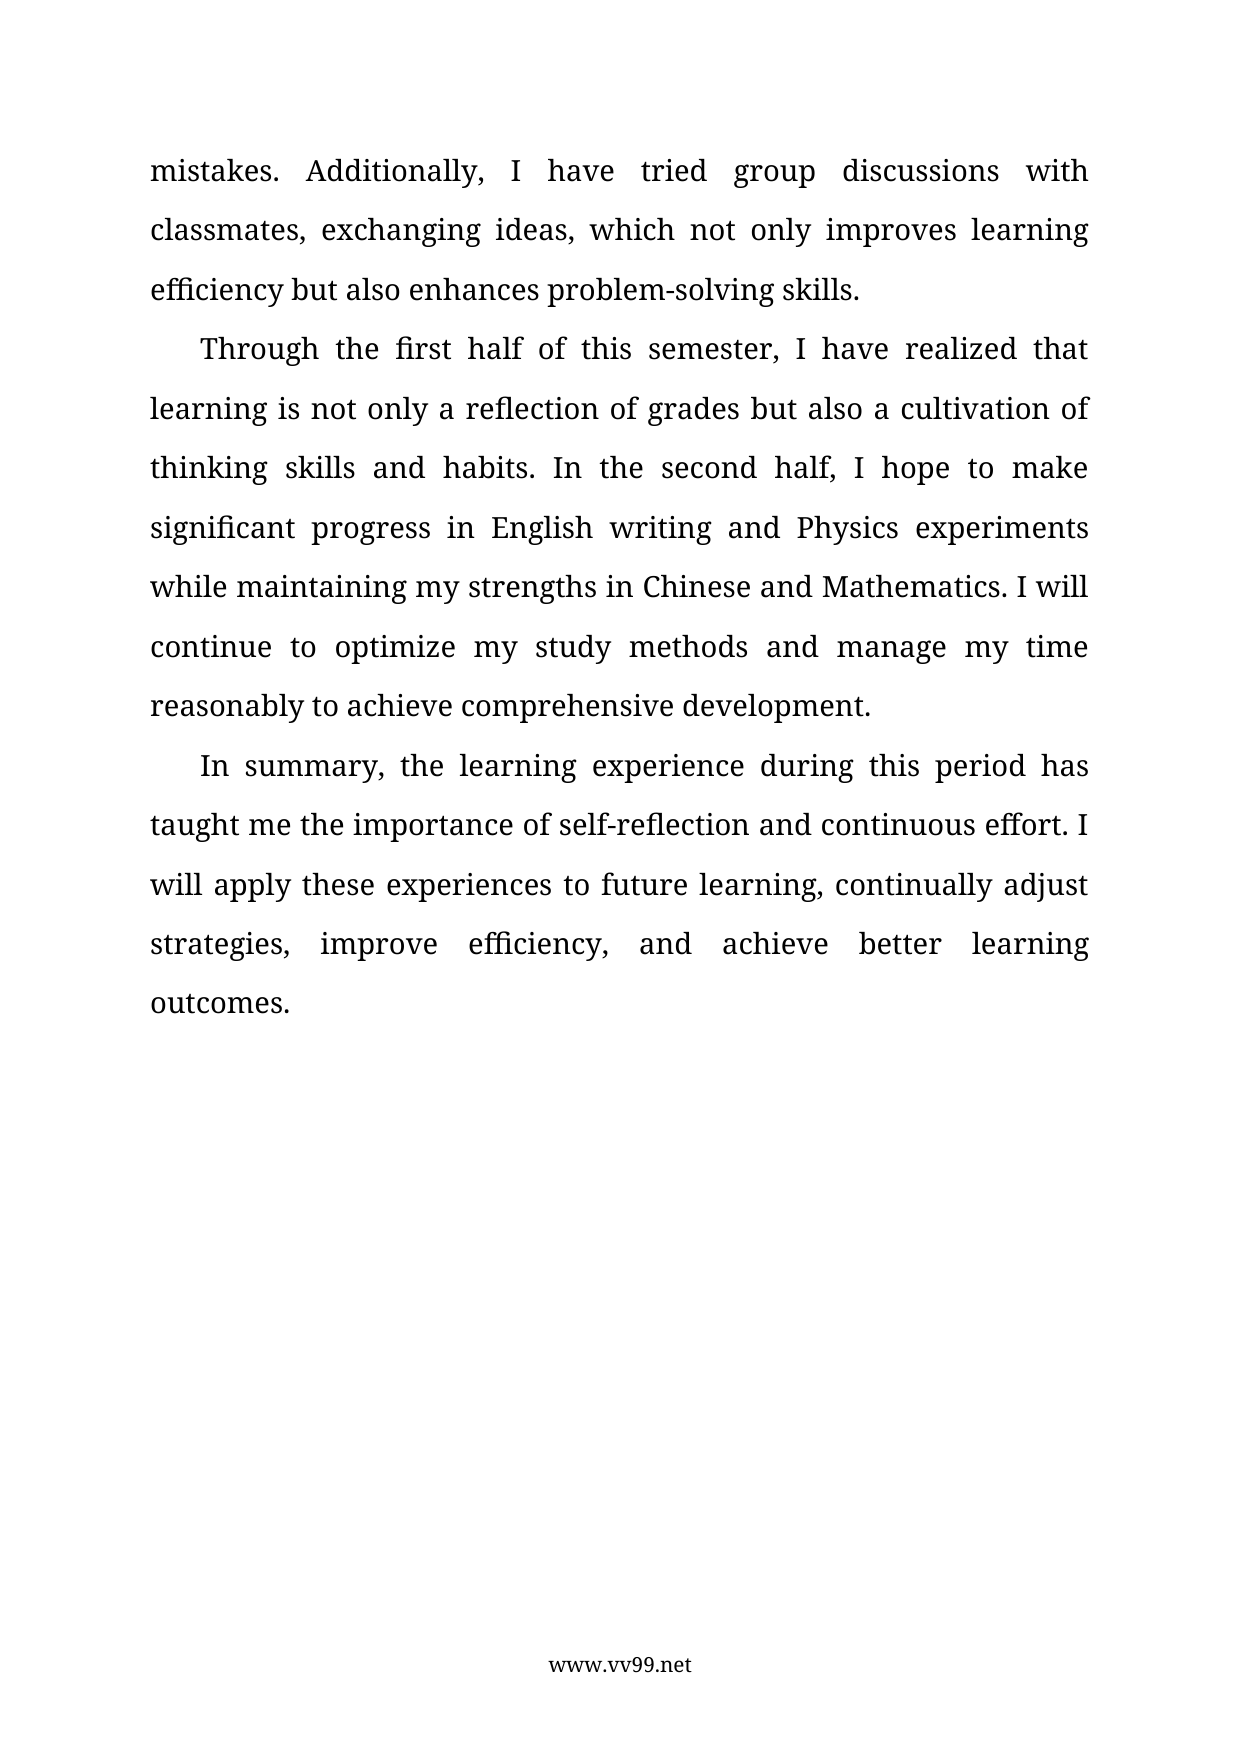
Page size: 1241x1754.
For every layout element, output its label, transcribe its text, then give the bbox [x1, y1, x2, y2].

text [150, 150, 1090, 309]
text In summary, the learning experience during this period has taught me the importance of self-reflection and continuous effort. I will apply these experiences to future learning, continually adjust strategies, improve efficiency, and achieve better learning outcomes. [150, 745, 1090, 1022]
text Through the first half of this semester, I have realized that learning is not only a reflection of grades but also a cultivation of thinking skills and habits. In the second half, I hope to make significant progress in English writing and Physics experiments while maintaining my strengths in Chinese and Mathematics. I will continue to optimize my study methods and manage my time reasonably to achieve comprehensive development. [150, 328, 1090, 725]
